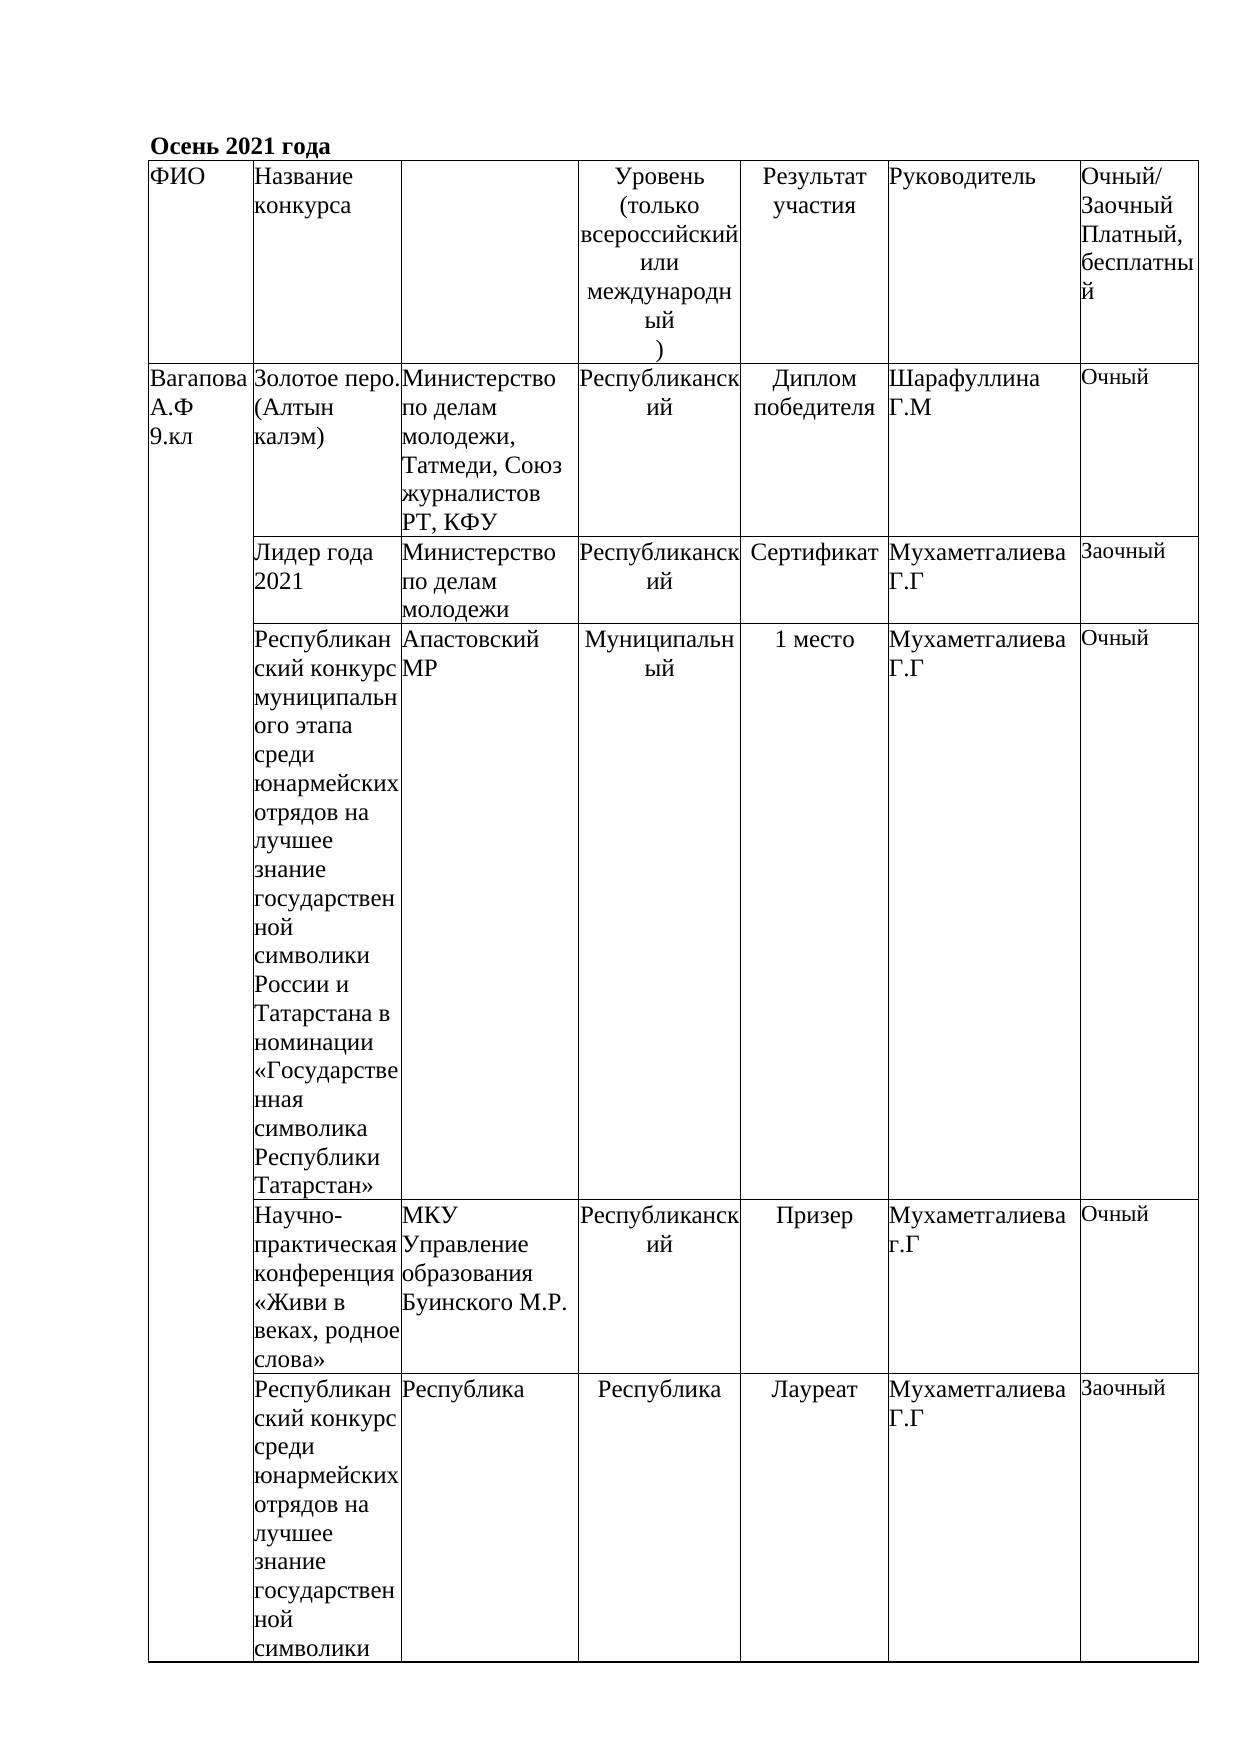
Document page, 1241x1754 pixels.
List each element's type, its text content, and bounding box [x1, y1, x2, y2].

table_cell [254, 1374, 401, 1661]
table_cell Сертификат [741, 537, 888, 623]
table_cell Мухаметгалиева г.Г [889, 1200, 1080, 1373]
table_cell Мухаметгалиева Г.Г [889, 537, 1080, 623]
text Осень 2021 года [150, 131, 1166, 160]
table_cell Республиканский [579, 364, 740, 536]
table_cell Заочный [1081, 1374, 1198, 1661]
table_cell Заочный [1081, 537, 1198, 623]
table_cell Республика [402, 1374, 578, 1661]
table_cell Золотое перо. (Алтын калэм) [254, 364, 401, 536]
table_cell Министерство по делам молодежи, Татмеди, Союз журналистов РТ, КФУ [402, 364, 578, 536]
table_cell Очный [1081, 1200, 1198, 1373]
table_cell Мухаметгалиева Г.Г [889, 1374, 1080, 1661]
table_cell Шарафуллина Г.М [889, 364, 1080, 536]
table_cell Очный [1081, 624, 1198, 1199]
table_cell Диплом победителя [741, 364, 888, 536]
table_header Очный/ Заочный Платный, бесплатный [1081, 161, 1198, 362]
table_cell Республиканский [579, 1200, 740, 1373]
table_cell Лидер года 2021 [254, 537, 401, 623]
table_cell Министерство по делам молодежи [402, 537, 578, 623]
table_cell Муниципальный [579, 624, 740, 1199]
table_cell Вагапова А.Ф 9.кл [149, 364, 253, 1661]
table_cell Научно-практическая конференция «Живи в веках, родное слова» [254, 1200, 401, 1373]
table_cell Мухаметгалиева Г.Г [889, 624, 1080, 1199]
table_cell Апастовский МР [402, 624, 578, 1199]
table_header [402, 161, 578, 362]
table_cell МКУ Управление образования Буинского М.Р. [402, 1200, 578, 1373]
table_header Руководитель [889, 161, 1080, 362]
table_header Уровень (только всероссийский или международный ) [579, 161, 740, 362]
table_cell Очный [1081, 364, 1198, 536]
table_cell Призер [741, 1200, 888, 1373]
table_cell Лауреат [741, 1374, 888, 1661]
table_cell Республиканский конкурс муниципального этапа среди юнармейских отрядов на лучшее знание государственной символики России и Татарстана в номинации «Государственная символика Республики Татарстан» [254, 624, 401, 1199]
table_header Название конкурса [254, 161, 401, 362]
table_header Результат участия [741, 161, 888, 362]
table_cell 1 место [741, 624, 888, 1199]
table_header ФИО [149, 161, 253, 362]
table_cell Республика [579, 1374, 740, 1661]
table_cell Республиканский [579, 537, 740, 623]
